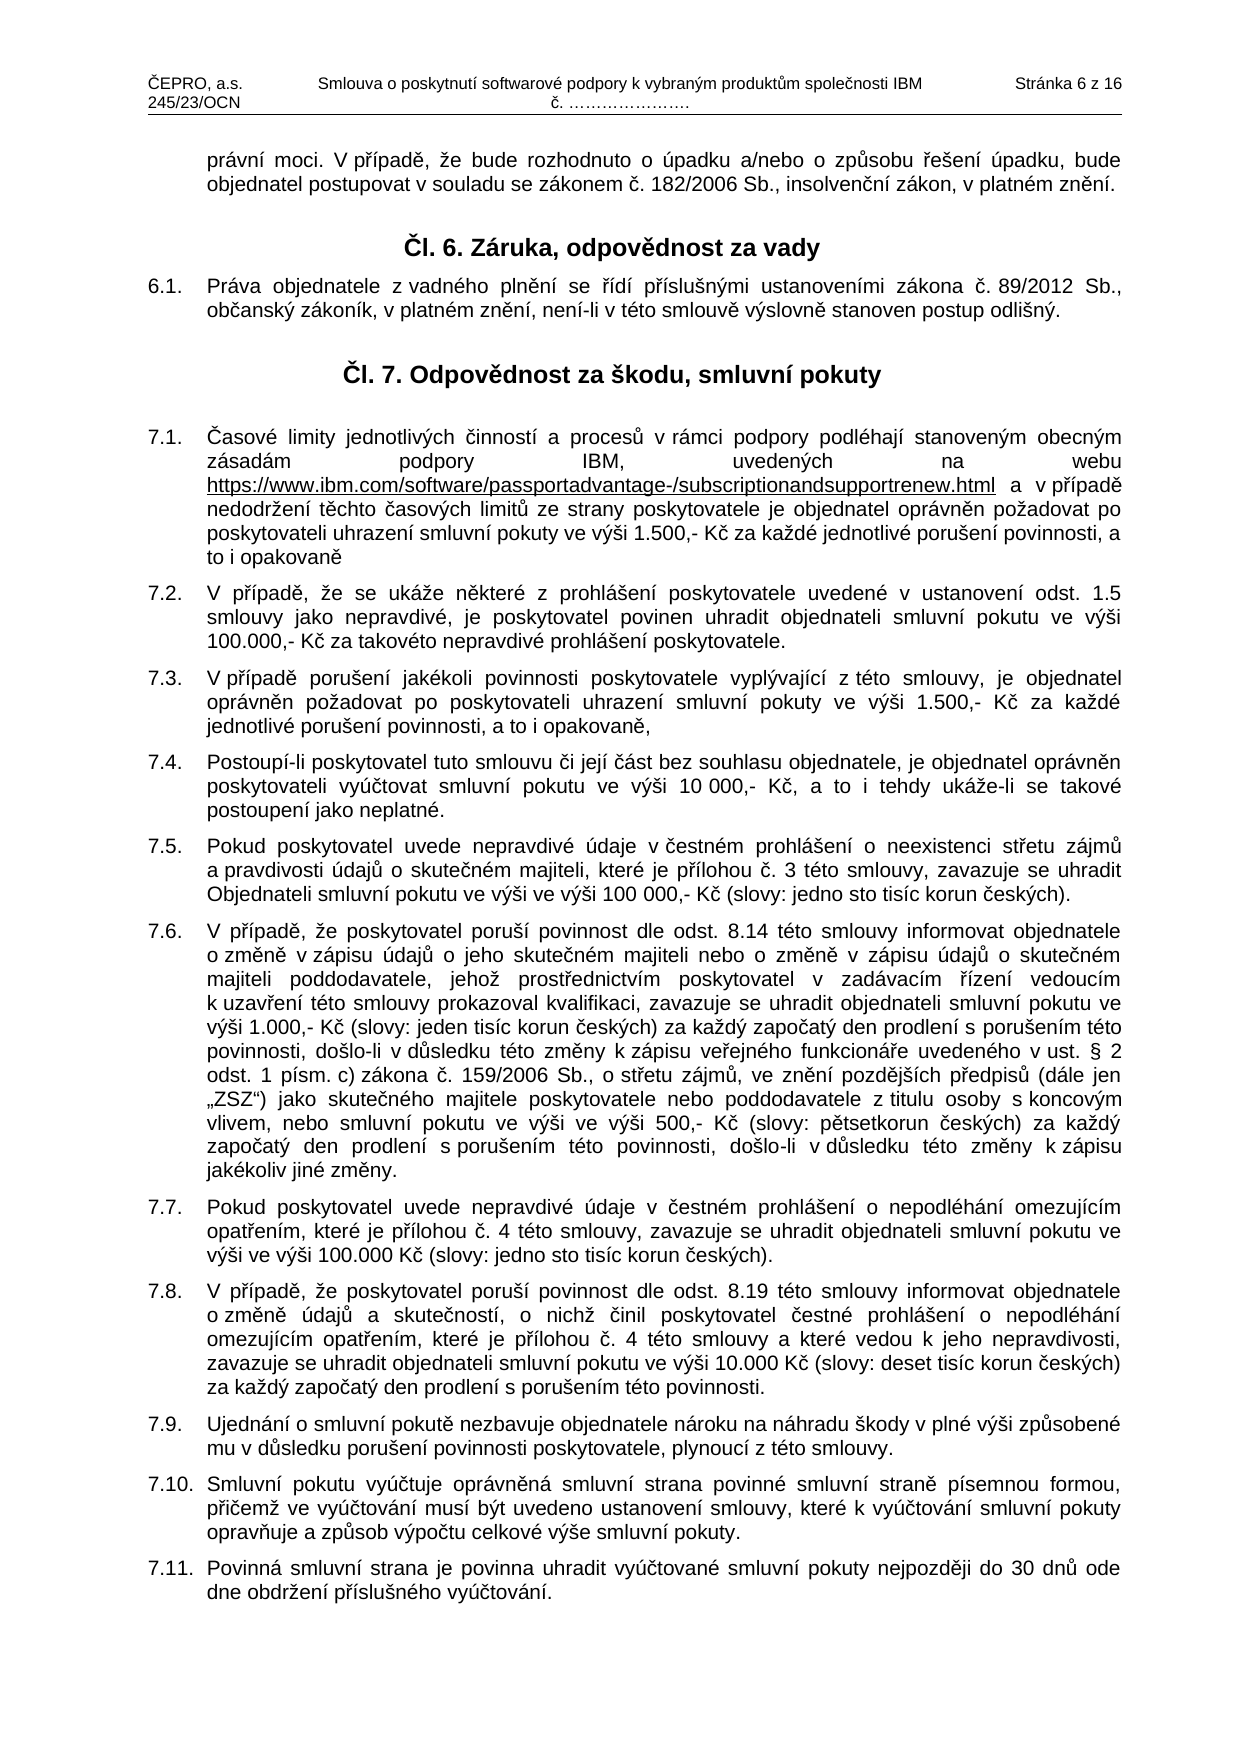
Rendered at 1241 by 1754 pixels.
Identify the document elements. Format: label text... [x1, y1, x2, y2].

text Pokud poskytovatel uvede nepravdivé údaje v čestném prohlášení o neexistenci střetu zájmů a pravdivosti údajů o skutečném majiteli, které je přílohou č. 3 této smlouvy, zavazuje se uhradit Objednateli smluvní pokutu ve výši ve výši 100 000,- Kč (slovy: jedno sto tisíc korun českých). [148, 834, 1122, 906]
text Postoupí-li poskytovatel tuto smlouvu či její část bez souhlasu objednatele, je objednatel oprávněn poskytovateli vyúčtovat smluvní pokutu ve výši 10 000,- Kč, a to i tehdy ukáže-li se takové postoupení jako neplatné. [148, 750, 1122, 822]
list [148, 148, 1122, 196]
text V případě, že se ukáže některé z prohlášení poskytovatele uvedené v ustanovení odst. 1.5 smlouvy jako nepravdivé, je poskytovatel povinen uhradit objednateli smluvní pokutu ve výši 100.000,- Kč za takovéto nepravdivé prohlášení poskytovatele. [148, 581, 1122, 653]
text Časové limity jednotlivých činností a procesů v rámci podpory podléhají stanoveným obecným zásadám podpory IBM, uvedených na webu https://www.ibm.com/software/passportadvantage-/subscriptionandsupportrenew.html a v případě nedodržení těchto časových limitů ze strany poskytovatele je objednatel oprávněn požadovat po poskytovateli uhrazení smluvní pokuty ve výši 1.500,- Kč za každé jednotlivé porušení povinnosti, a to i opakovaně [148, 425, 1122, 569]
list Záruka, odpovědnost za vady [102, 233, 1122, 262]
text Práva objednatele z vadného plnění se řídí příslušnými ustanoveními zákona č. 89/2012 Sb., občanský zákoník, v platném znění, není-li v této smlouvě výslovně stanoven postup odlišný. [148, 274, 1122, 322]
text V případě, že poskytovatel poruší povinnost dle odst. 8.19 této smlouvy informovat objednatele o změně údajů a skutečností, o nichž činil poskytovatel čestné prohlášení o nepodléhání omezujícím opatřením, které je přílohou č. 4 této smlouvy a které vedou k jeho nepravdivosti, zavazuje se uhradit objednateli smluvní pokutu ve výši 10.000 Kč (slovy: deset tisíc korun českých) za každý započatý den prodlení s porušením této povinnosti. [148, 1279, 1122, 1399]
text Ujednání o smluvní pokutě nezbavuje objednatele nároku na náhradu škody v plné výši způsobené mu v důsledku porušení povinnosti poskytovatele, plynoucí z této smlouvy. [148, 1411, 1122, 1459]
text V případě porušení jakékoli povinnosti poskytovatele vyplývající z této smlouvy, je objednatel oprávněn požadovat po poskytovateli uhrazení smluvní pokuty ve výši 1.500,- Kč za každé jednotlivé porušení povinnosti, a to i opakovaně, [148, 666, 1122, 737]
text Povinná smluvní strana je povinna uhradit vyúčtované smluvní pokuty nejpozději do 30 dnů ode dne obdržení příslušného vyúčtování. [148, 1556, 1122, 1604]
text V případě, že poskytovatel poruší povinnost dle odst. 8.14 této smlouvy informovat objednatele o změně v zápisu údajů o jeho skutečném majiteli nebo o změně v zápisu údajů o skutečném majiteli poddodavatele, jehož prostřednictvím poskytovatel v zadávacím řízení vedoucím k uzavření této smlouvy prokazoval kvalifikaci, zavazuje se uhradit objednateli smluvní pokutu ve výši 1.000,- Kč (slovy: jeden tisíc korun českých) za každý započatý den prodlení s porušením této povinnosti, došlo-li v důsledku této změny k zápisu veřejného funkcionáře uvedeného v ust. § 2 odst. 1 písm. c) zákona č. 159/2006 Sb., o střetu zájmů, ve znění pozdějších předpisů (dále jen „ZSZ“) jako skutečného majitele poskytovatele nebo poddodavatele z titulu osoby s koncovým vlivem, nebo smluvní pokutu ve výši ve výši 500,- Kč (slovy: pětsetkorun českých) za každý započatý den prodlení s porušením této povinnosti, došlo-li v důsledku této změny k zápisu jakékoliv jiné změny. [148, 919, 1122, 1182]
text Pokud poskytovatel uvede nepravdivé údaje v čestném prohlášení o nepodléhání omezujícím opatřením, které je přílohou č. 4 této smlouvy, zavazuje se uhradit objednateli smluvní pokutu ve výši ve výši 100.000 Kč (slovy: jedno sto tisíc korun českých). [148, 1195, 1122, 1267]
list Odpovědnost za škodu, smluvní pokuty [102, 360, 1122, 388]
text Smluvní pokutu vyúčtuje oprávněná smluvní strana povinné smluvní straně písemnou formou, přičemž ve vyúčtování musí být uvedeno ustanovení smlouvy, které k vyúčtování smluvní pokuty opravňuje a způsob výpočtu celkové výše smluvní pokuty. [148, 1472, 1122, 1544]
